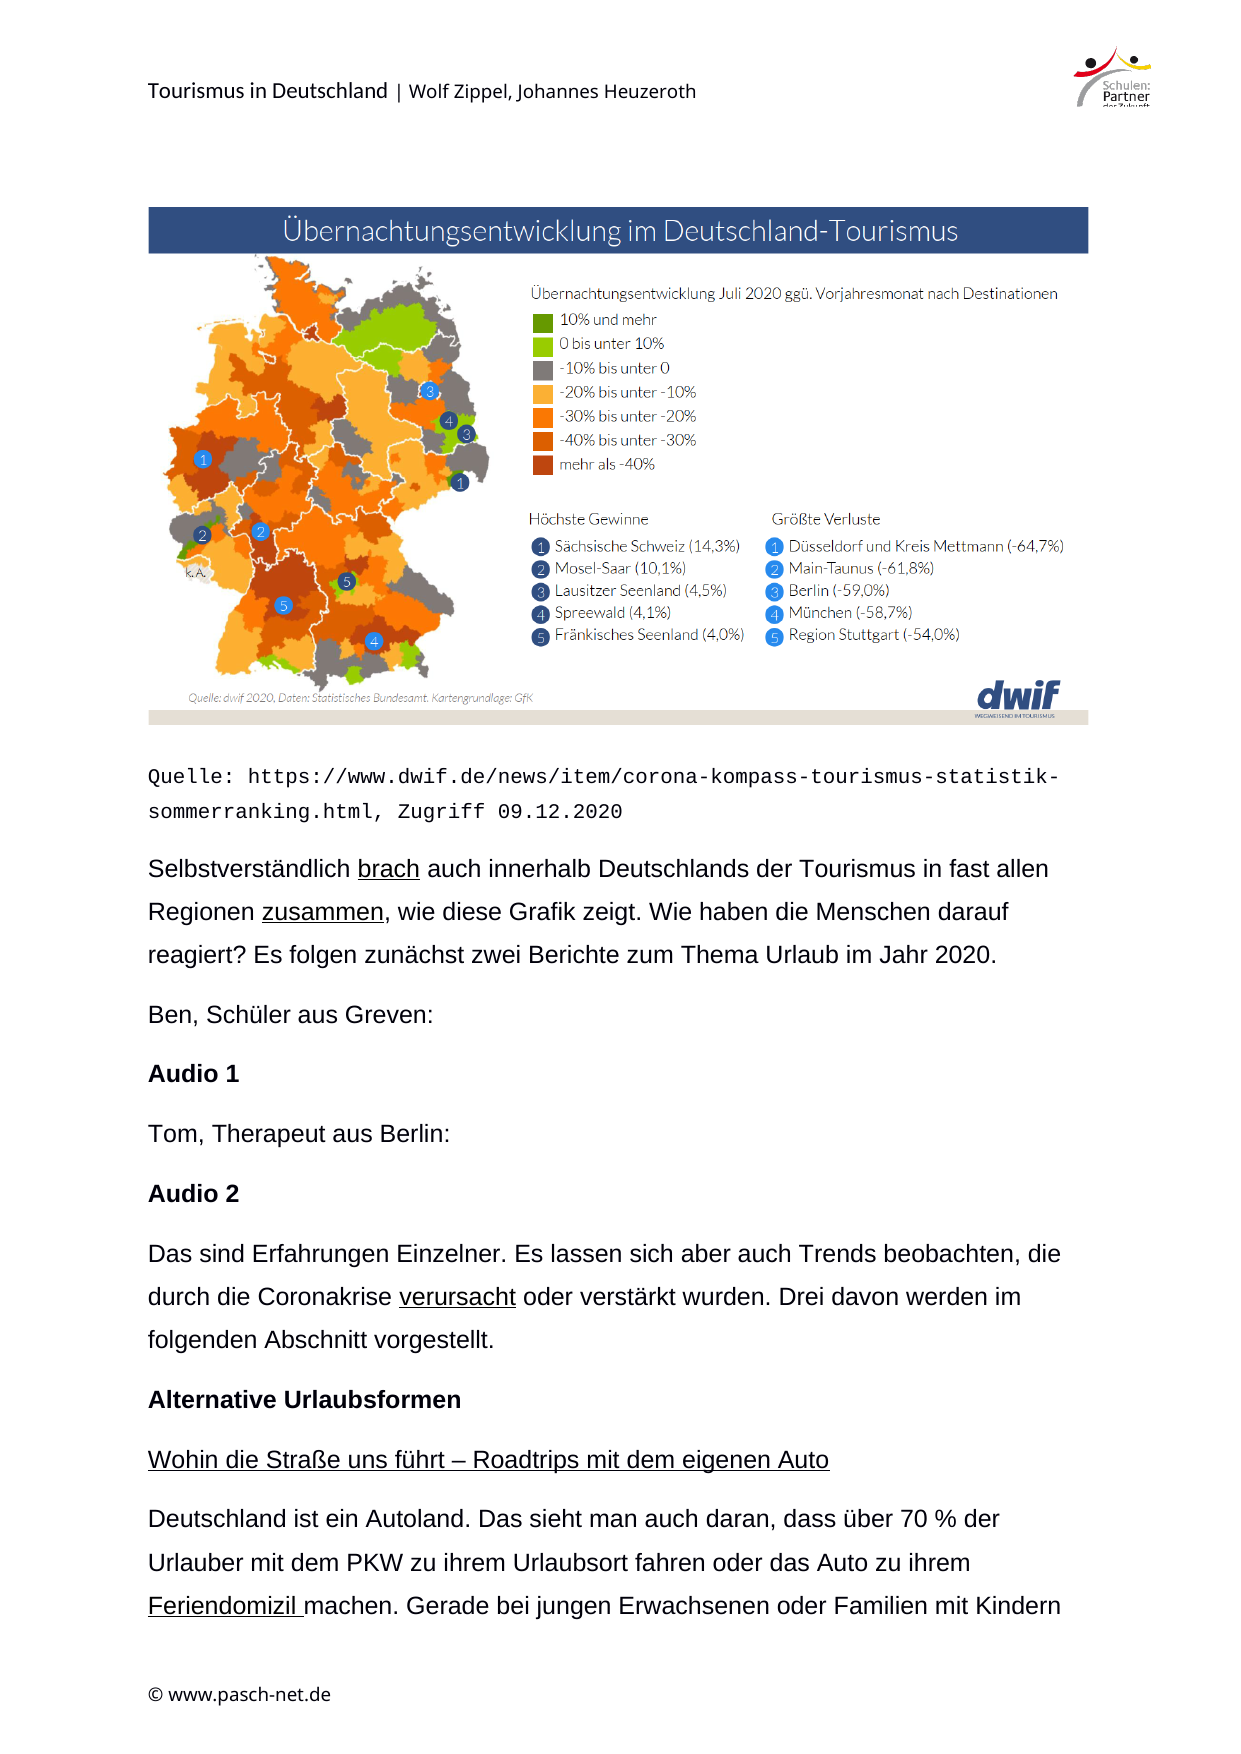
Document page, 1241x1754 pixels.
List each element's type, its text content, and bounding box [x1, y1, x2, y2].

text Alternative Urlaubsformen [148, 1385, 1093, 1413]
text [148, 1504, 1093, 1619]
text Ben, Schüler aus Greven: [148, 999, 1093, 1028]
text Audio 2 [148, 1179, 1093, 1208]
text Wohin die Straße uns führt – Roadtrips mit dem eigenen Auto [148, 1444, 1093, 1473]
text Tom, Therapeut aus Berlin: [148, 1119, 1093, 1148]
text Das sind Erfahrungen Einzelner. Es lassen sich aber auch Trends beobachten, die durch die Coronakrise verursacht oder verstärkt wurden. Drei davon werden im folgenden Abschnitt vorgestellt. [148, 1239, 1093, 1354]
picture [1072, 46, 1151, 106]
text Audio 1 [148, 1059, 1093, 1088]
text Selbstverständlich brach auch innerhalb Deutschlands der Tourismus in fast allen Regionen zusammen, wie diese Grafik zeigt. Wie haben die Menschen darauf reagiert? Es folgen zunächst zwei Berichte zum Thema Urlaub im Jahr 2020. [148, 853, 1093, 968]
picture [147, 195, 1088, 724]
